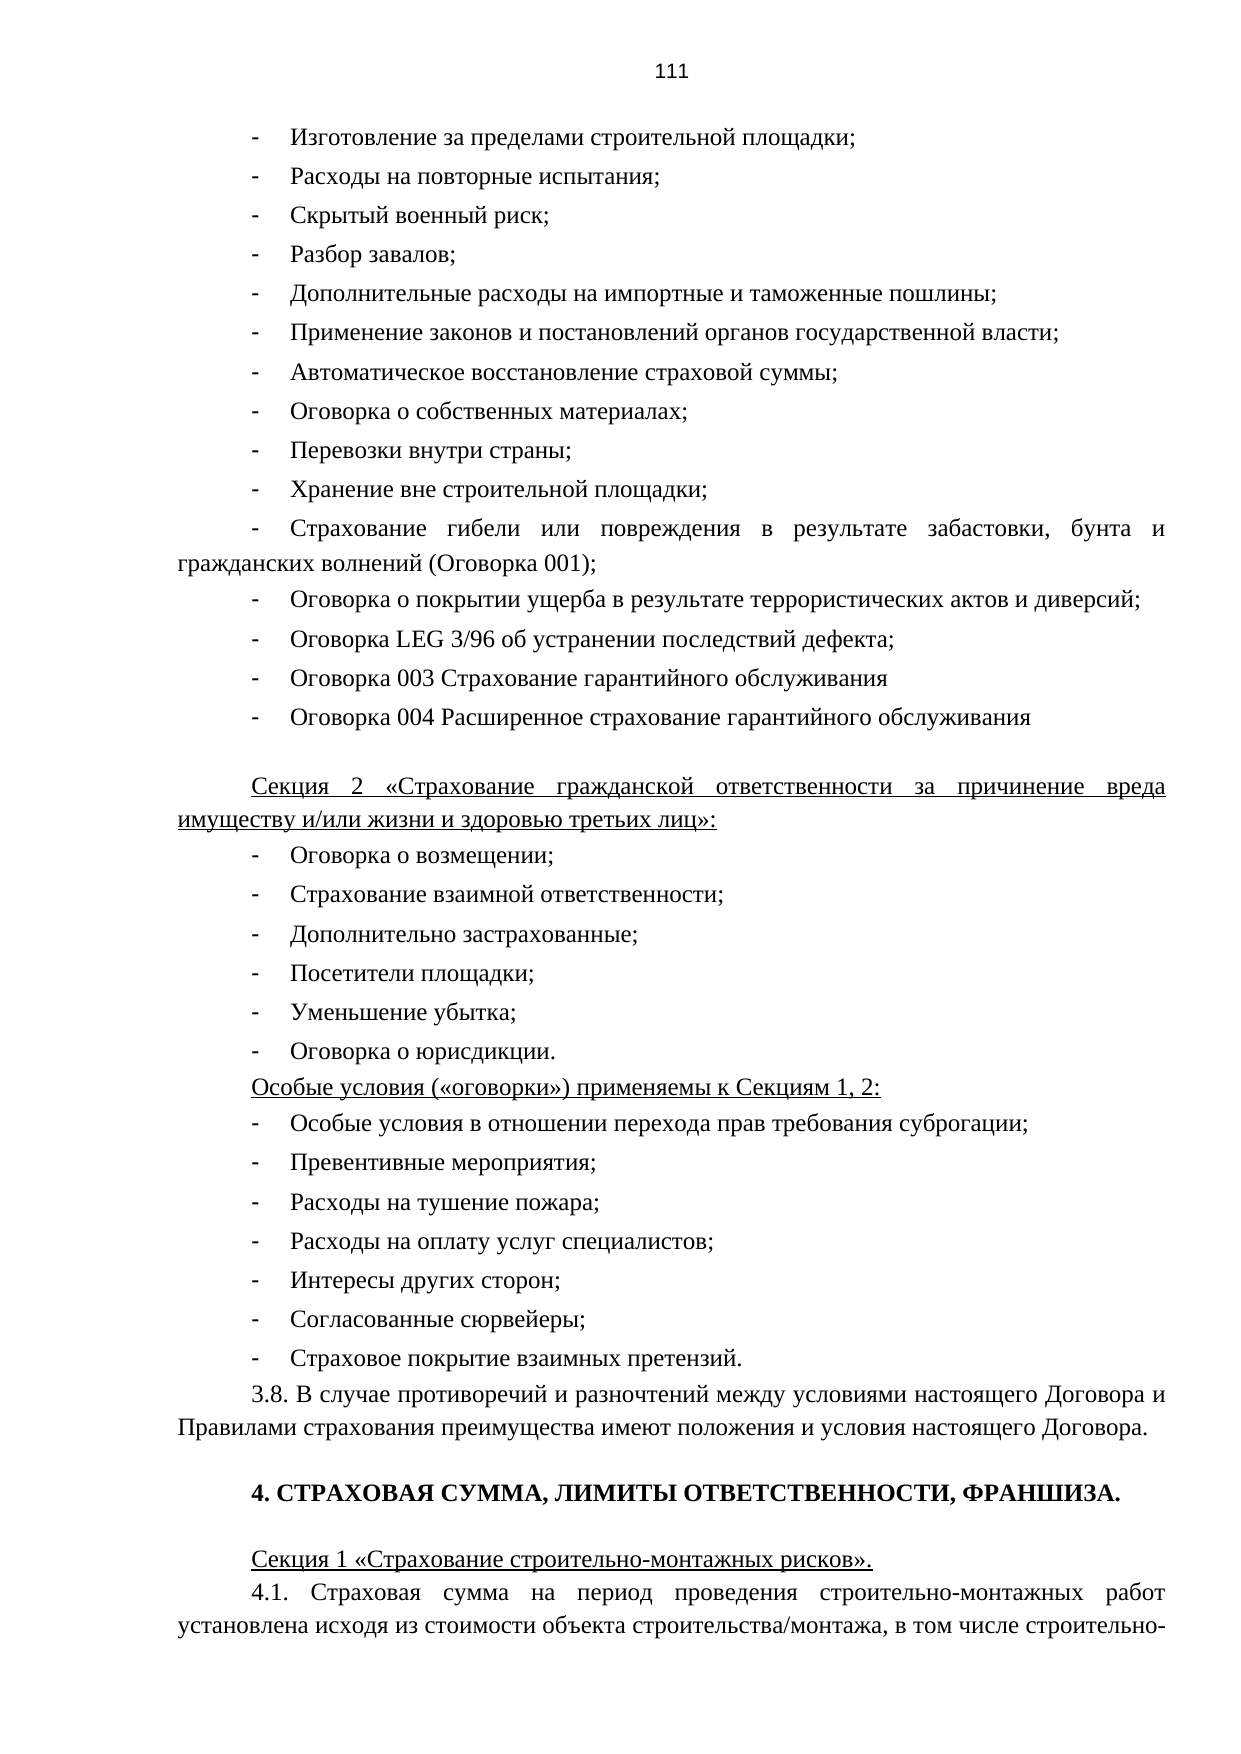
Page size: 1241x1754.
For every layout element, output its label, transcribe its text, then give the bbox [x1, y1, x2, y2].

list Оговорка LEG 3/96 об устранении последствий дефекта; [177, 620, 1166, 654]
list Автоматическое восстановление страховой суммы; [177, 353, 1166, 387]
list Разбор завалов; [177, 236, 1166, 270]
list Применение законов и постановлений органов государственной власти; [177, 314, 1166, 348]
list Согласованные сюрвейеры; [177, 1301, 1166, 1335]
list Расходы на повторные испытания; [177, 157, 1166, 191]
list Дополнительно застрахованные; [177, 915, 1166, 949]
text Секция 1 «Страхование строительно-монтажных рисков». [177, 1544, 1166, 1573]
list Превентивные мероприятия; [177, 1144, 1166, 1178]
list Расходы на оплату услуг специалистов; [177, 1222, 1166, 1256]
text Особые условия («оговорки») применяемы к Секциям 1, 2: [177, 1072, 1166, 1101]
text 3.8. В случае противоречий и разночтений между условиями настоящего Договора и Правилами страхования преимущества имеют положения и условия настоящего Договора. [177, 1379, 1166, 1441]
list Особые условия в отношении перехода прав требования суброгации; [177, 1105, 1166, 1139]
text 4. СТРАХОВАЯ СУММА, ЛИМИТЫ ОТВЕТСТВЕННОСТИ, ФРАНШИЗА. [177, 1478, 1166, 1507]
list Оговорка о собственных материалах; [177, 392, 1166, 426]
list Страхование гибели или повреждения в результате забастовки, бунта и гражданских волнений (Оговорка 001); [177, 510, 1166, 577]
list Уменьшение убытка; [177, 993, 1166, 1028]
list Оговорка 004 Расширенное страхование гарантийного обслуживания [251, 699, 1166, 733]
list Посетители площадки; [177, 954, 1166, 988]
list Оговорка о покрытии ущерба в результате террористических актов и диверсий; [177, 581, 1166, 615]
text Секция 2 «Страхование гражданской ответственности за причинение вреда имуществу и/или жизни и здоровью третьих лиц»: [177, 771, 1166, 833]
list Изготовление за пределами строительной площадки; [177, 118, 1166, 152]
list Страховое покрытие взаимных претензий. [177, 1340, 1166, 1374]
list Хранение вне строительной площадки; [177, 471, 1166, 505]
list Оговорка о возмещении; [177, 837, 1166, 871]
list Оговорка о юрисдикции. [177, 1033, 1166, 1067]
list Оговорка 003 Страхование гарантийного обслуживания [251, 659, 1166, 693]
list Перевозки внутри страны; [177, 431, 1166, 466]
list Дополнительные расходы на импортные и таможенные пошлины; [177, 275, 1166, 309]
list Расходы на тушение пожара; [177, 1183, 1166, 1217]
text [177, 1577, 1166, 1639]
list Интересы других сторон; [177, 1262, 1166, 1296]
list Скрытый военный риск; [177, 196, 1166, 231]
list Страхование взаимной ответственности; [177, 876, 1166, 910]
